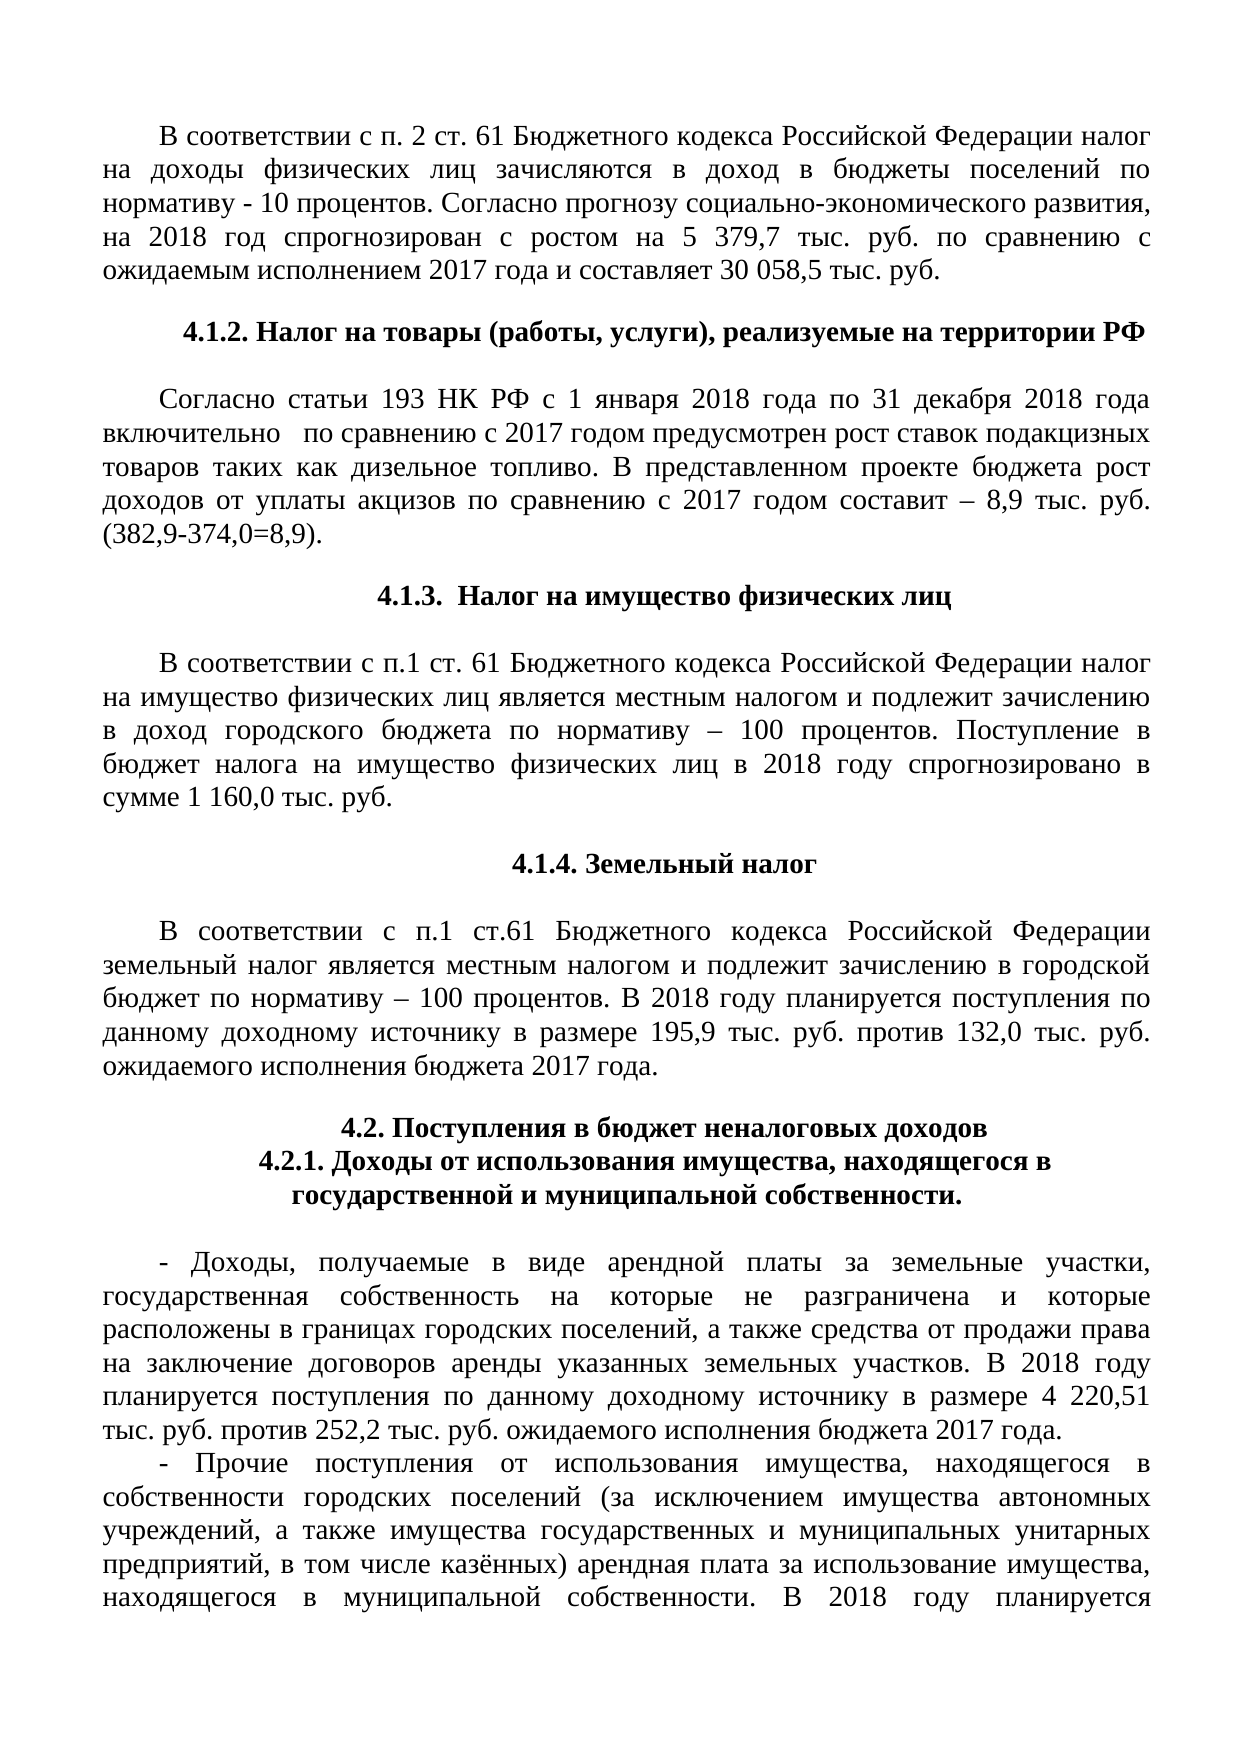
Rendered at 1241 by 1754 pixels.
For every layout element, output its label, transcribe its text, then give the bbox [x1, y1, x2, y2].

text 4.1.3. Налог на имущество физических лиц [102, 578, 1152, 612]
text - Доходы, получаемые в виде арендной платы за земельные участки, государственная собственность на которые не разграничена и которые расположены в границах городских поселений, а также средства от продажи права на заключение договоров аренды указанных земельных участков. В 2018 году планируется поступления по данному доходному источнику в размере 4 220,51 тыс. руб. против 252,2 тыс. руб. ожидаемого исполнения бюджета 2017 года. [102, 1244, 1152, 1445]
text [102, 1445, 1152, 1613]
text Согласно статьи 193 НК РФ с 1 января 2018 года по 31 декабря 2018 года включительно по сравнению с 2017 годом предусмотрен рост ставок подакцизных товаров таких как дизельное топливо. В представленном проекте бюджета рост доходов от уплаты акцизов по сравнению с 2017 годом составит – 8,9 тыс. руб. (382,9-374,0=8,9). [102, 382, 1152, 549]
text 4.1.2. Налог на товары (работы, услуги), реализуемые на территории РФ [102, 314, 1152, 348]
text В соответствии с п.1 ст. 61 Бюджетного кодекса Российской Федерации налог на имущество физических лиц является местным налогом и подлежит зачислению в доход городского бюджета по нормативу – 100 процентов. Поступление в бюджет налога на имущество физических лиц в 2018 году спрогнозировано в сумме 1 160,0 тыс. руб. [102, 645, 1152, 813]
text 4.2. Поступления в бюджет неналоговых доходов [102, 1110, 1152, 1143]
text В соответствии с п.1 ст.61 Бюджетного кодекса Российской Федерации земельный налог является местным налогом и подлежит зачислению в городской бюджет по нормативу – 100 процентов. В 2018 году планируется поступления по данному доходному источнику в размере 195,9 тыс. руб. против 132,0 тыс. руб. ожидаемого исполнения бюджета 2017 года. [102, 913, 1152, 1081]
text 4.2.1. Доходы от использования имущества, находящегося в государственной и муниципальной собственности. [102, 1143, 1152, 1211]
text 4.1.4. Земельный налог [102, 846, 1152, 880]
text В соответствии с п. 2 ст. 61 Бюджетного кодекса Российской Федерации налог на доходы физических лиц зачисляются в доход в бюджеты поселений по нормативу - 10 процентов. Согласно прогнозу социально-экономического развития, на 2018 год спрогнозирован с ростом на 5 379,7 тыс. руб. по сравнению с ожидаемым исполнением 2017 года и составляет 30 058,5 тыс. руб. [102, 118, 1152, 286]
